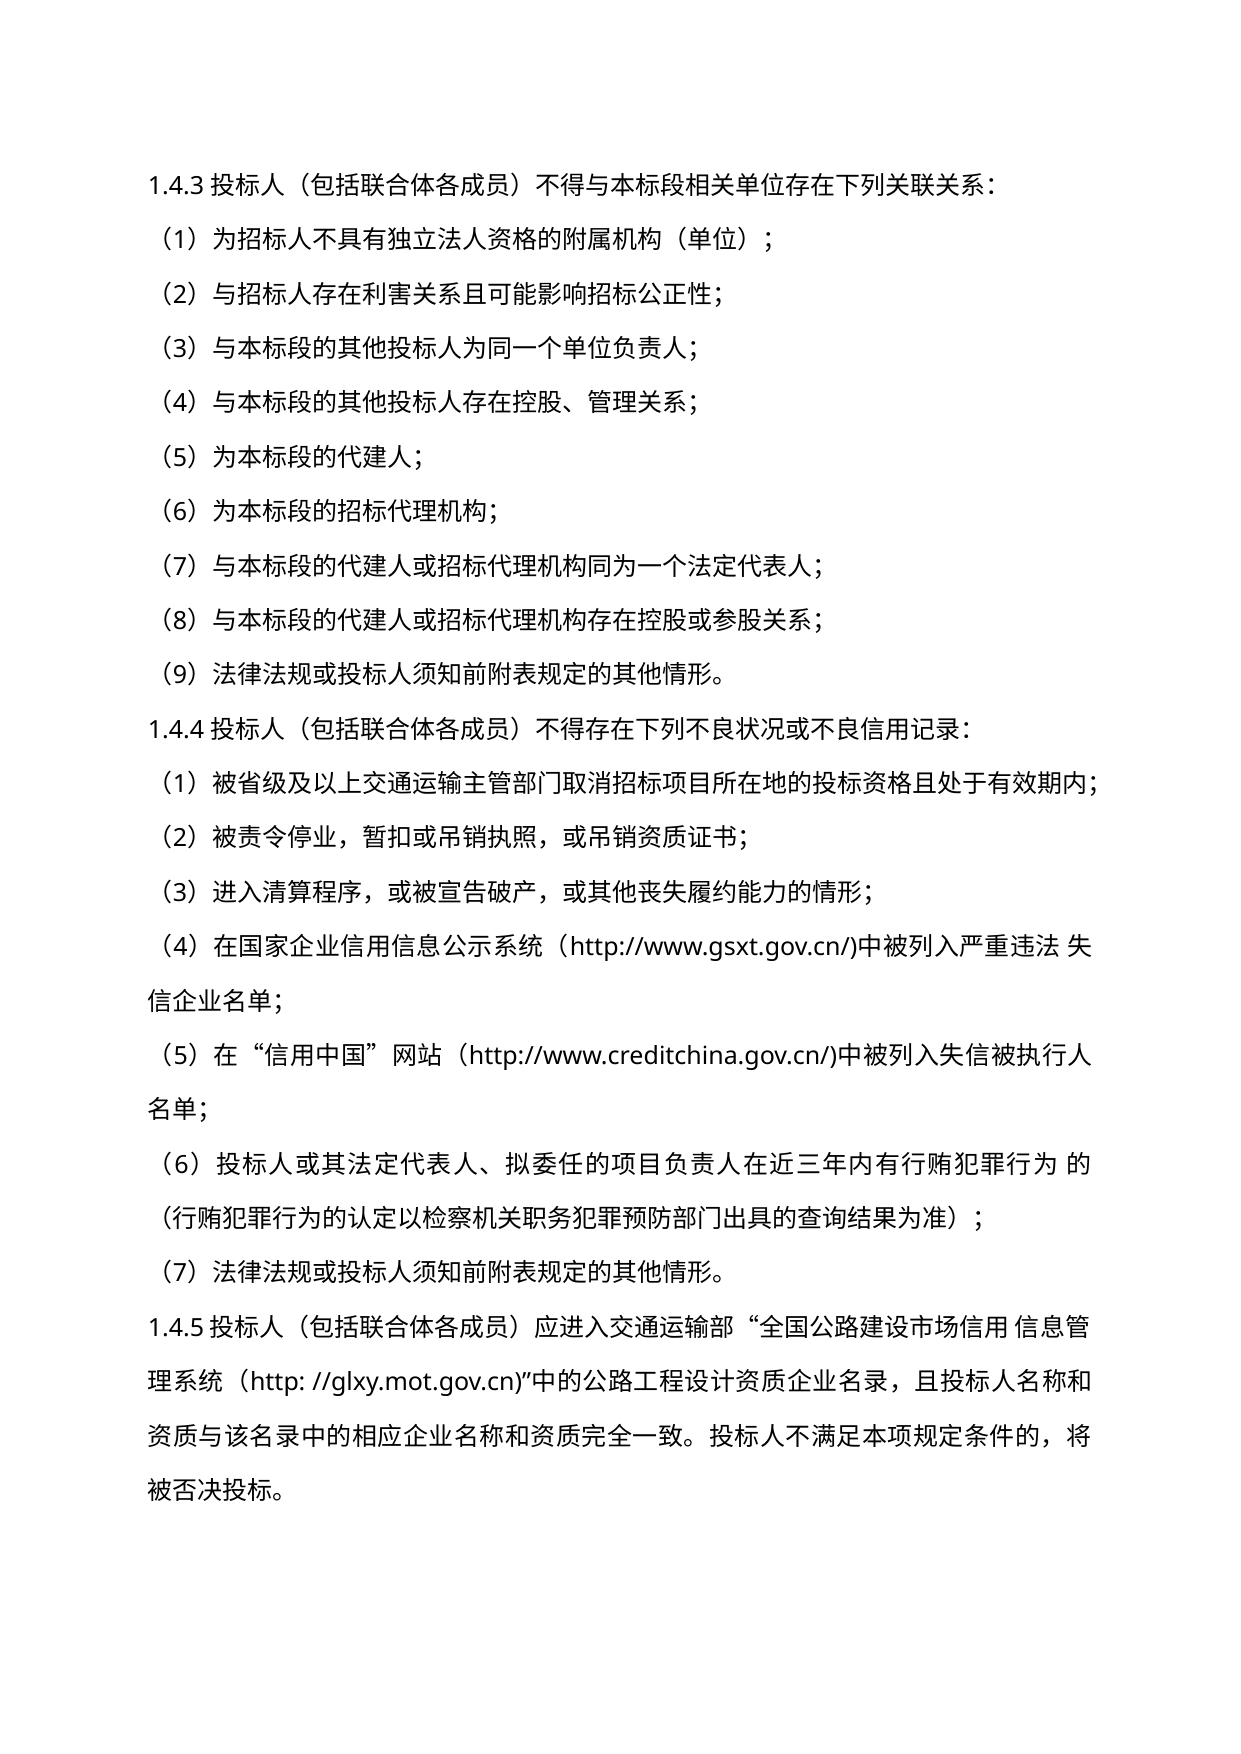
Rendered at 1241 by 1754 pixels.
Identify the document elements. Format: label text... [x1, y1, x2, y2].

text （6）为本标段的招标代理机构； [148, 492, 1092, 528]
text （1）被省级及以上交通运输主管部门取消招标项目所在地的投标资格且处于有效期内； [148, 763, 1092, 800]
text 1.4.5投标人（包括联合体各成员）应进入交通运输部“全国公路建设市场信用 信息管理系统（http: //glxy.mot.gov.cn)”中的公路工程设计资质企业名录，且投标人名称和资质与该名录中的相应企业名称和资质完全一致。投标人不满足本项规定条件的，将被否决投标。 [148, 1307, 1092, 1507]
text 1.4.3 投标人（包括联合体各成员）不得与本标段相关单位存在下列关联关系： [148, 165, 1092, 202]
text （3）进入清算程序，或被宣告破产，或其他丧失履约能力的情形； [148, 872, 1092, 908]
text 1.4.4 投标人（包括联合体各成员）不得存在下列不良状况或不良信用记录： [148, 709, 1092, 745]
text （2）被责令停业，暂扣或吊销执照，或吊销资质证书； [148, 818, 1092, 854]
text （6）投标人或其法定代表人、拟委任的项目负责人在近三年内有行贿犯罪行为 的（行贿犯罪行为的认定以检察机关职务犯罪预防部门出具的查询结果为准）； [148, 1144, 1092, 1235]
text （9）法律法规或投标人须知前附表规定的其他情形。 [148, 655, 1092, 691]
text （1）为招标人不具有独立法人资格的附属机构（单位）； [148, 220, 1092, 256]
text （7）法律法规或投标人须知前附表规定的其他情形。 [148, 1253, 1092, 1289]
text （8）与本标段的代建人或招标代理机构存在控股或参股关系； [148, 600, 1092, 637]
text （4）在国家企业信用信息公示系统（http://www.gsxt.gov.cn/)中被列入严重违法 失信企业名单； [148, 927, 1092, 1017]
text （5）为本标段的代建人； [148, 437, 1092, 473]
text （2）与招标人存在利害关系且可能影响招标公正性； [148, 274, 1092, 310]
text （3）与本标段的其他投标人为同一个单位负责人； [148, 328, 1092, 365]
text （7）与本标段的代建人或招标代理机构同为一个法定代表人； [148, 546, 1092, 582]
text （4）与本标段的其他投标人存在控股、管理关系； [148, 383, 1092, 419]
text （5）在“信用中国”网站（http://www.creditchina.gov.cn/)中被列入失信被执行人名单； [148, 1035, 1092, 1126]
